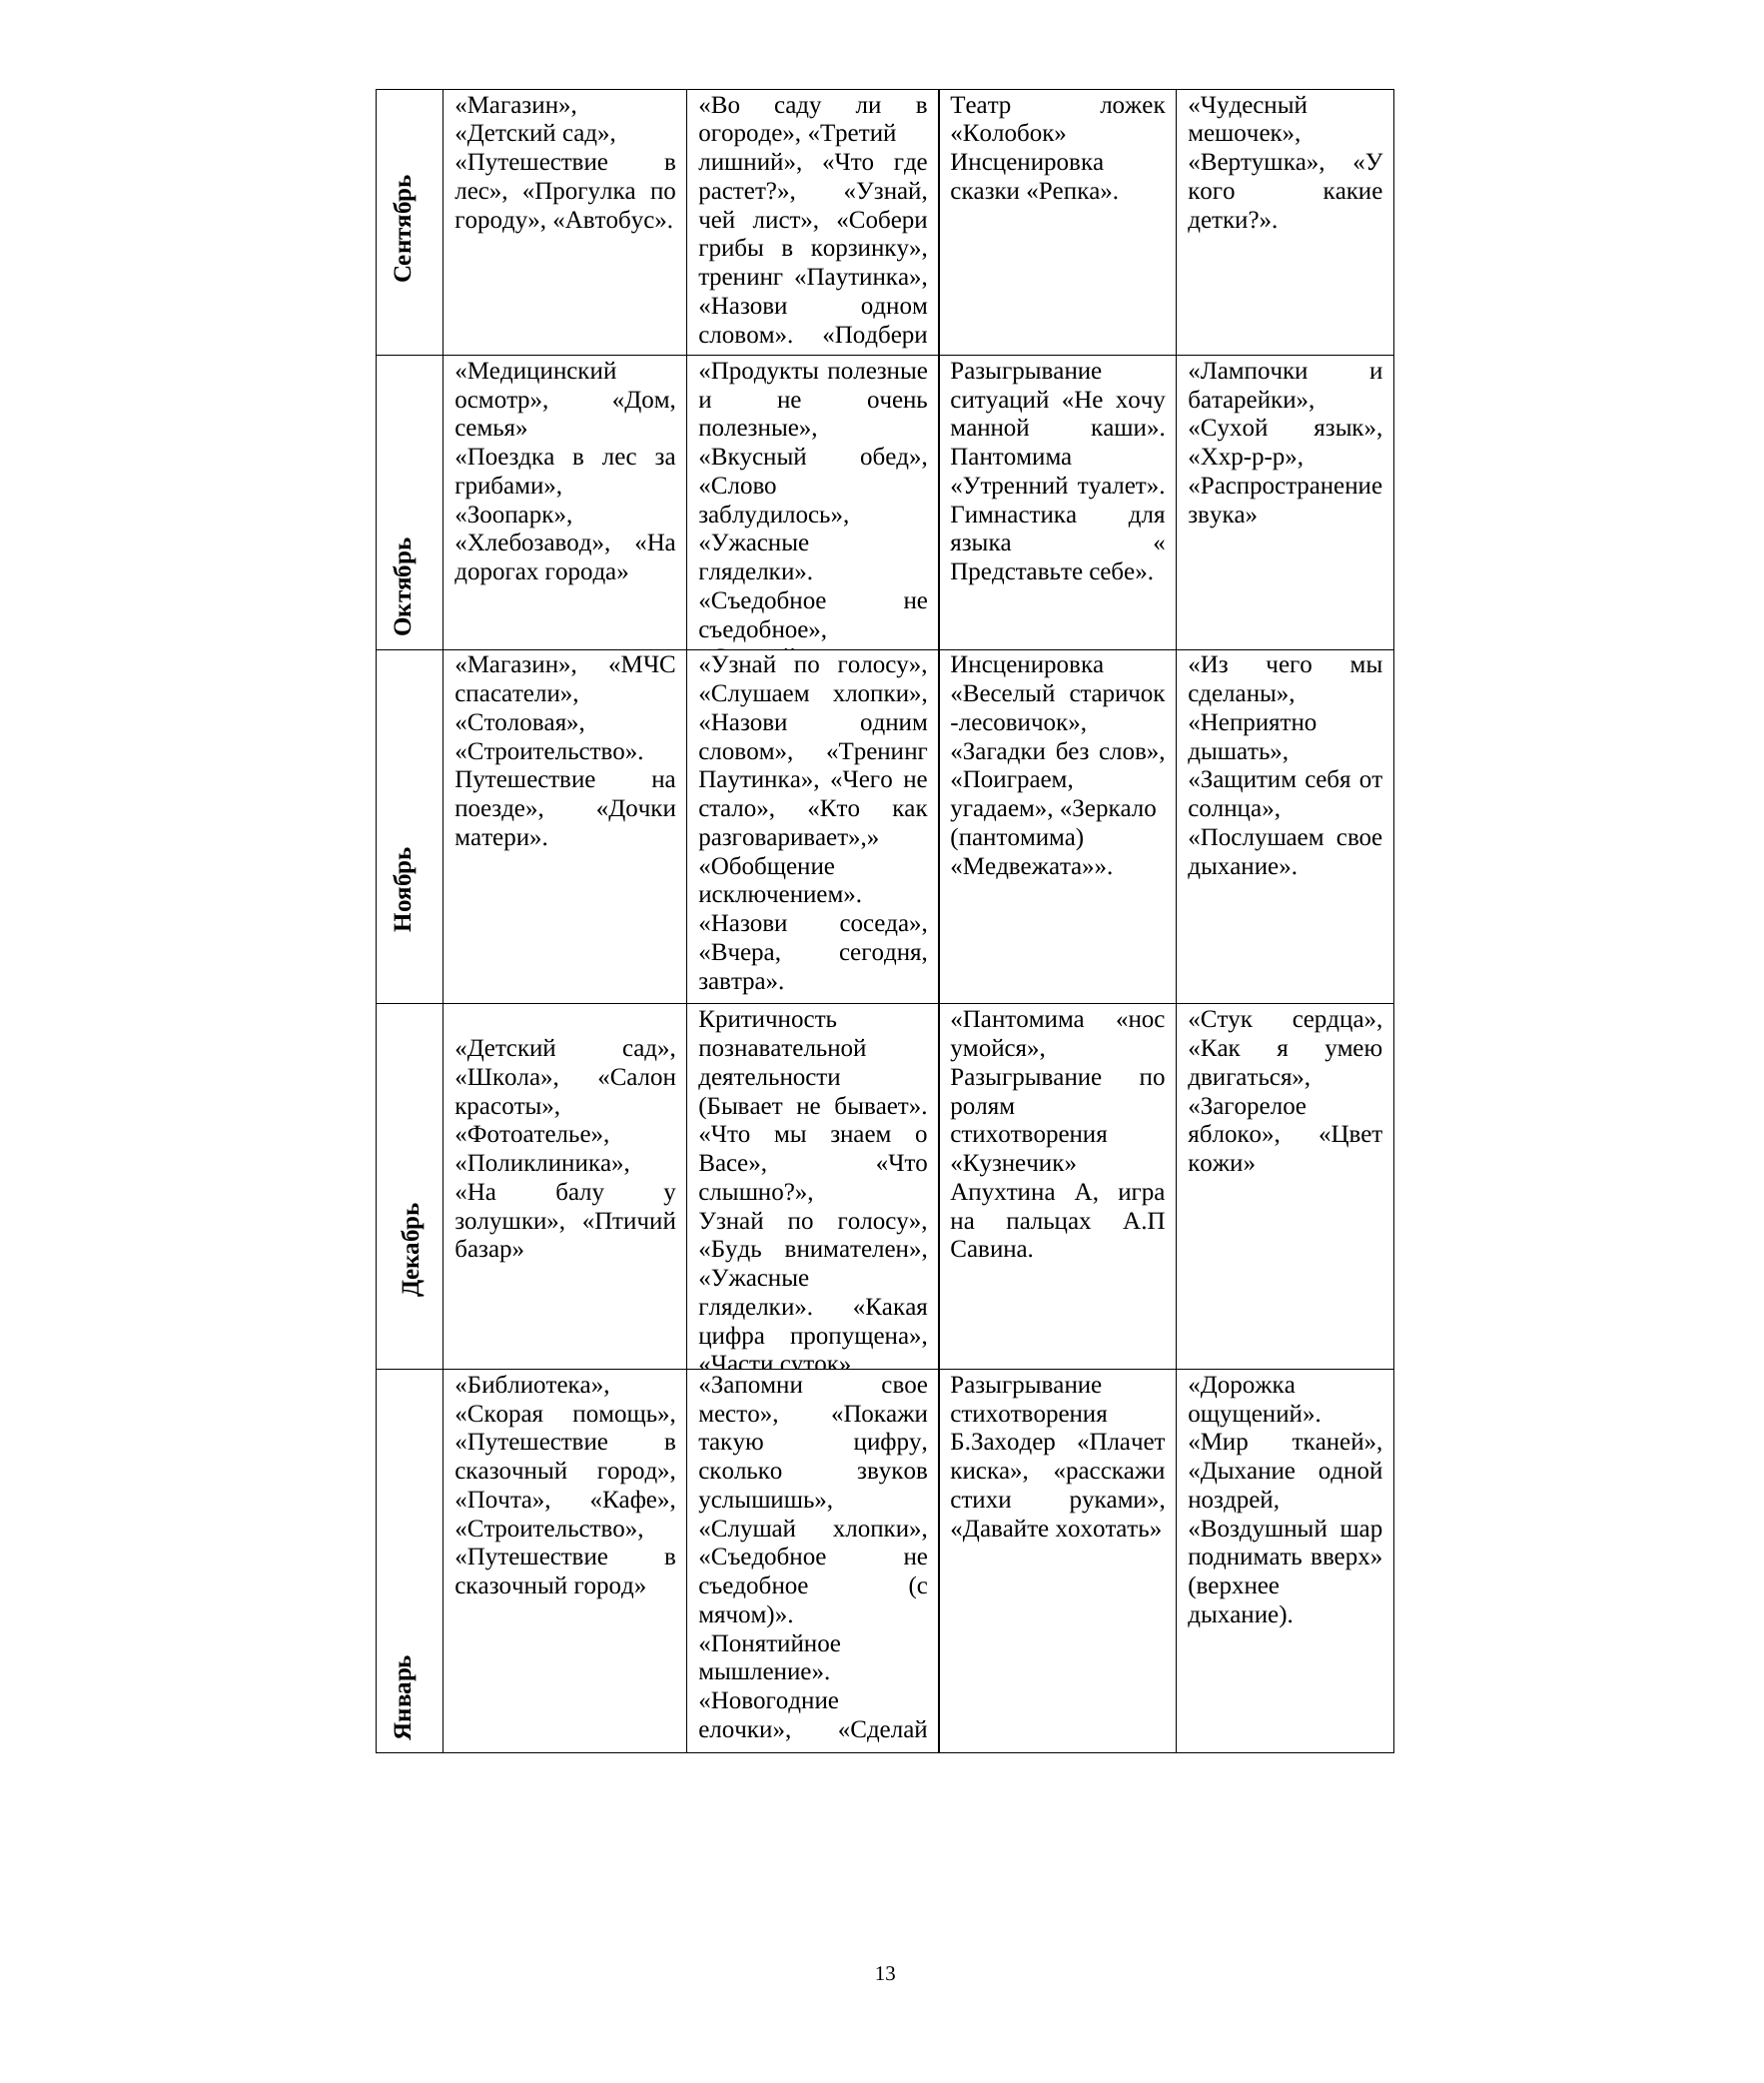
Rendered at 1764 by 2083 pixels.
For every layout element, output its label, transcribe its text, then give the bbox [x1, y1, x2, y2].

table_cell «Запомни свое место», «Покажи такую цифру, сколько звуков услышишь», «Слушай хлопки», «Съедобное не съедобное (с мячом)». «Понятийное мышление». «Новогодние елочки», «Сделай столько же движений» [687, 1370, 938, 1752]
table_cell «Чудесный мешочек», «Вертушка», «У кого какие детки?». [1177, 90, 1393, 355]
table_cell Разыгрывание стихотворения Б.Заходер «Плачет киска», «расскажи стихи руками», «Давайте хохотать» [940, 1370, 1176, 1752]
table_cell Театр ложек «Колобок» Инсценировка сказки «Репка». [940, 90, 1176, 355]
table_cell «Детский сад», «Школа», «Салон красоты», «Фотоателье», «Поликлиника», «На балу у золушки», «Птичий базар» [443, 1004, 686, 1369]
table_cell Декабрь [377, 1004, 442, 1369]
table_cell «Медицинский осмотр», «Дом, семья» «Поездка в лес за грибами», «Зоопарк», «Хлебозавод», «На дорогах города» [443, 356, 686, 648]
table_cell Инсценировка «Веселый старичок -лесовичок», «Загадки без слов», «Поиграем, угадаем», «Зеркало (пантомима) «Медвежата»». [940, 650, 1176, 1003]
table_cell Сентябрь [377, 90, 442, 355]
table_cell «Библиотека», «Скорая помощь», «Путешествие в сказочный город», «Почта», «Кафе», «Строительство», «Путешествие в сказочный город» [443, 1370, 686, 1752]
table_cell Критичность познавательной деятельности (Бывает не бывает». «Что мы знаем о Васе», «Что слышно?», Узнай по голосу», «Будь внимателен», «Ужасные гляделки». «Какая цифра пропущена», «Части суток». [687, 1004, 938, 1369]
table_cell Январь [377, 1370, 442, 1752]
table_cell «Магазин», «Детский сад», «Путешествие в лес», «Прогулка по городу», «Автобус». [443, 90, 686, 355]
table_cell Октябрь [377, 356, 442, 648]
table_cell «Дорожка ощущений». «Мир тканей», «Дыхание одной ноздрей, «Воздушный шар поднимать вверх» (верхнее дыхание). [1177, 1370, 1393, 1752]
table_cell «Магазин», «МЧС спасатели», «Столовая», «Строительство». Путешествие на поезде», «Дочки матери». [443, 650, 686, 1003]
table_cell «Из чего мы сделаны», «Неприятно дышать», «Защитим себя от солнца», «Послушаем свое дыхание». [1177, 650, 1393, 1003]
table_cell «Лампочки и батарейки», «Сухой язык», «Ххр-р-р», «Распространение звука» [1177, 356, 1393, 648]
table_cell «Во саду ли в огороде», «Третий лишний», «Что где растет?», «Узнай, чей лист», «Собери грибы в корзинку», тренинг «Паутинка», «Назови одном словом». «Подбери игрушку». [687, 90, 938, 355]
table_cell Разыгрывание ситуаций «Не хочу манной каши». Пантомима «Утренний туалет». Гимнастика для языка « Представьте себе». [940, 356, 1176, 648]
table_cell «Пантомима «нос умойся», Разыгрывание по ролям стихотворения «Кузнечик» Апухтина А, игра на пальцах А.П Савина. [940, 1004, 1176, 1369]
table_cell «Стук сердца», «Как я умею двигаться», «Загорелое яблоко», «Цвет кожи» [1177, 1004, 1393, 1369]
table_cell Ноябрь [377, 650, 442, 1003]
table_cell «Узнай по голосу», «Слушаем хлопки», «Назови одним словом», «Тренинг Паутинка», «Чего не стало», «Кто как разговаривает»,» «Обобщение исключением». «Назови соседа», «Вчера, сегодня, завтра». [687, 650, 938, 1003]
table_cell «Продукты полезные и не очень полезные», «Вкусный обед», «Слово заблудилось», «Ужасные гляделки». «Съедобное не съедобное», «Слушай хлопки», «Назови и сосчитай». [687, 356, 938, 648]
